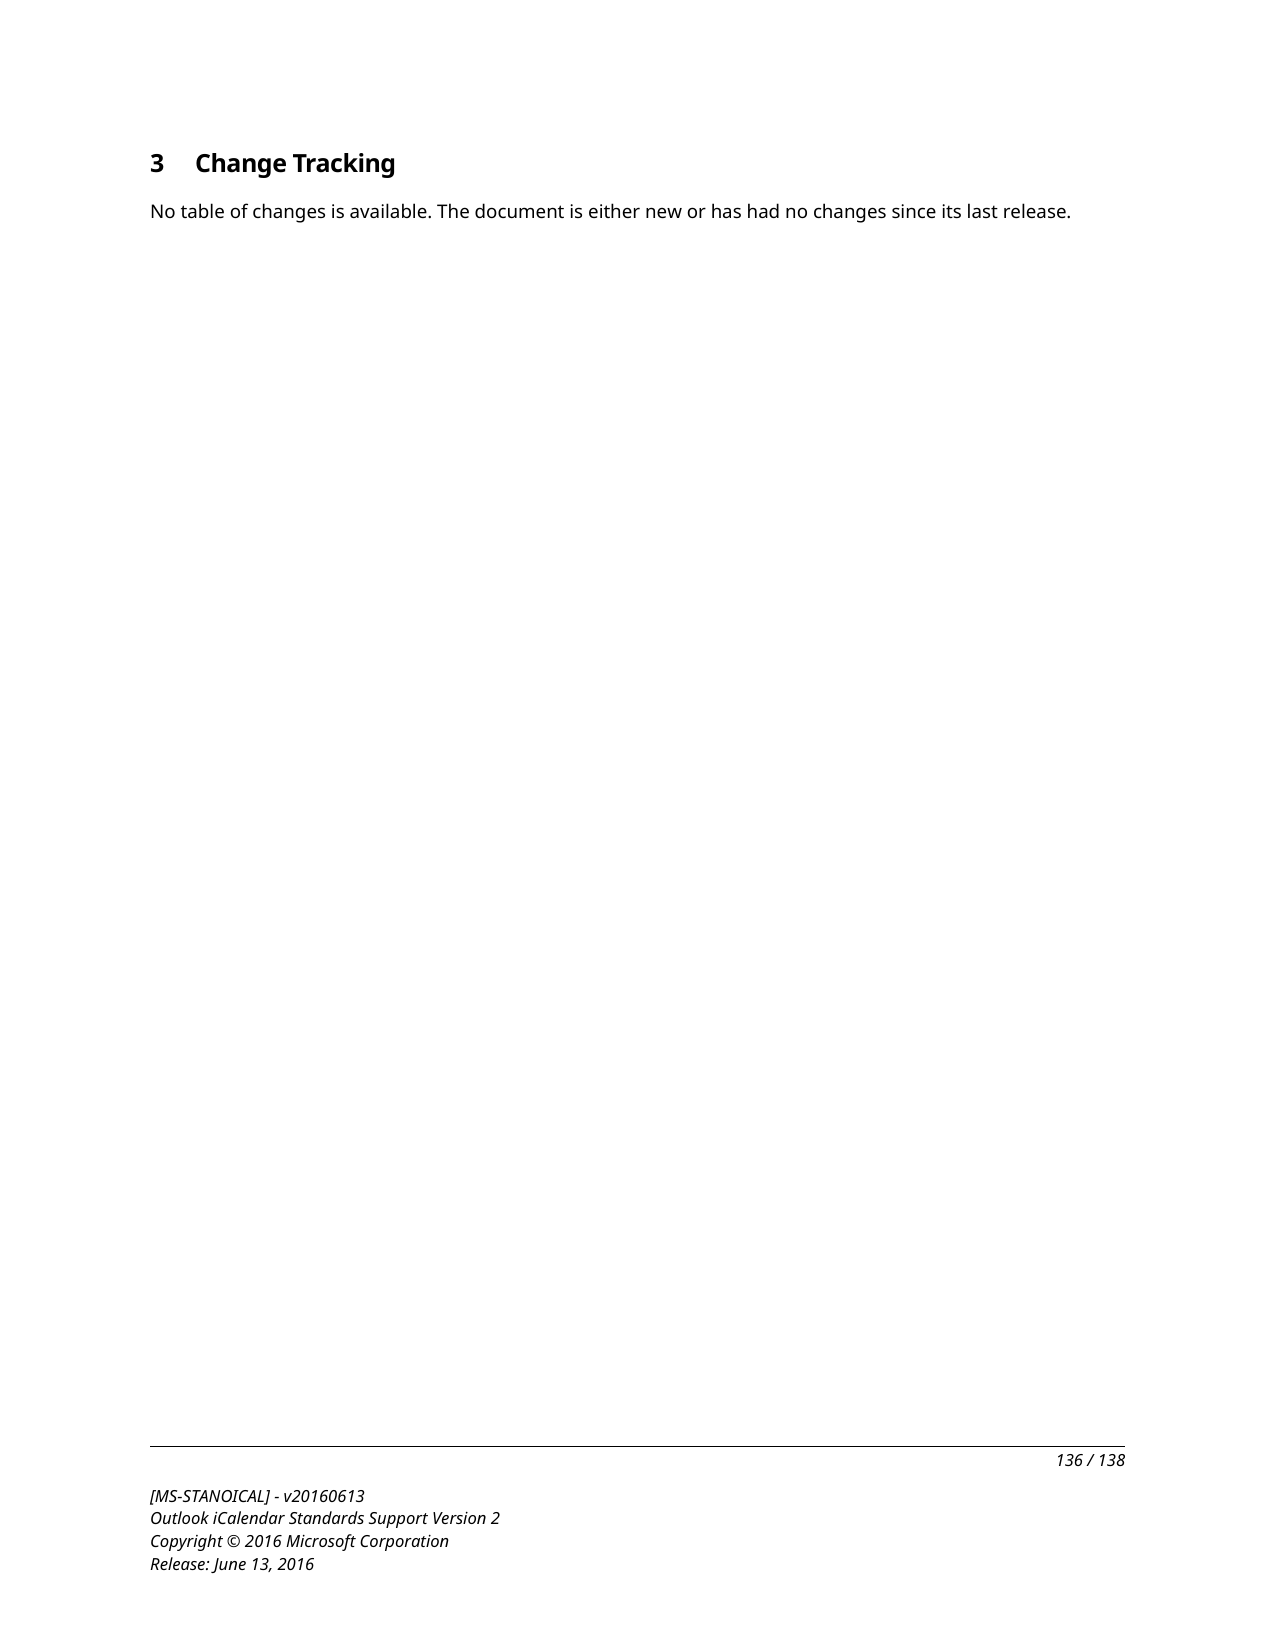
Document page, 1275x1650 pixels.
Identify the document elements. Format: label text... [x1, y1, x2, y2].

subtitle Change Tracking [150, 146, 1125, 180]
text No table of changes is available. The document is either new or has had no changes since its last release. [150, 199, 1125, 224]
